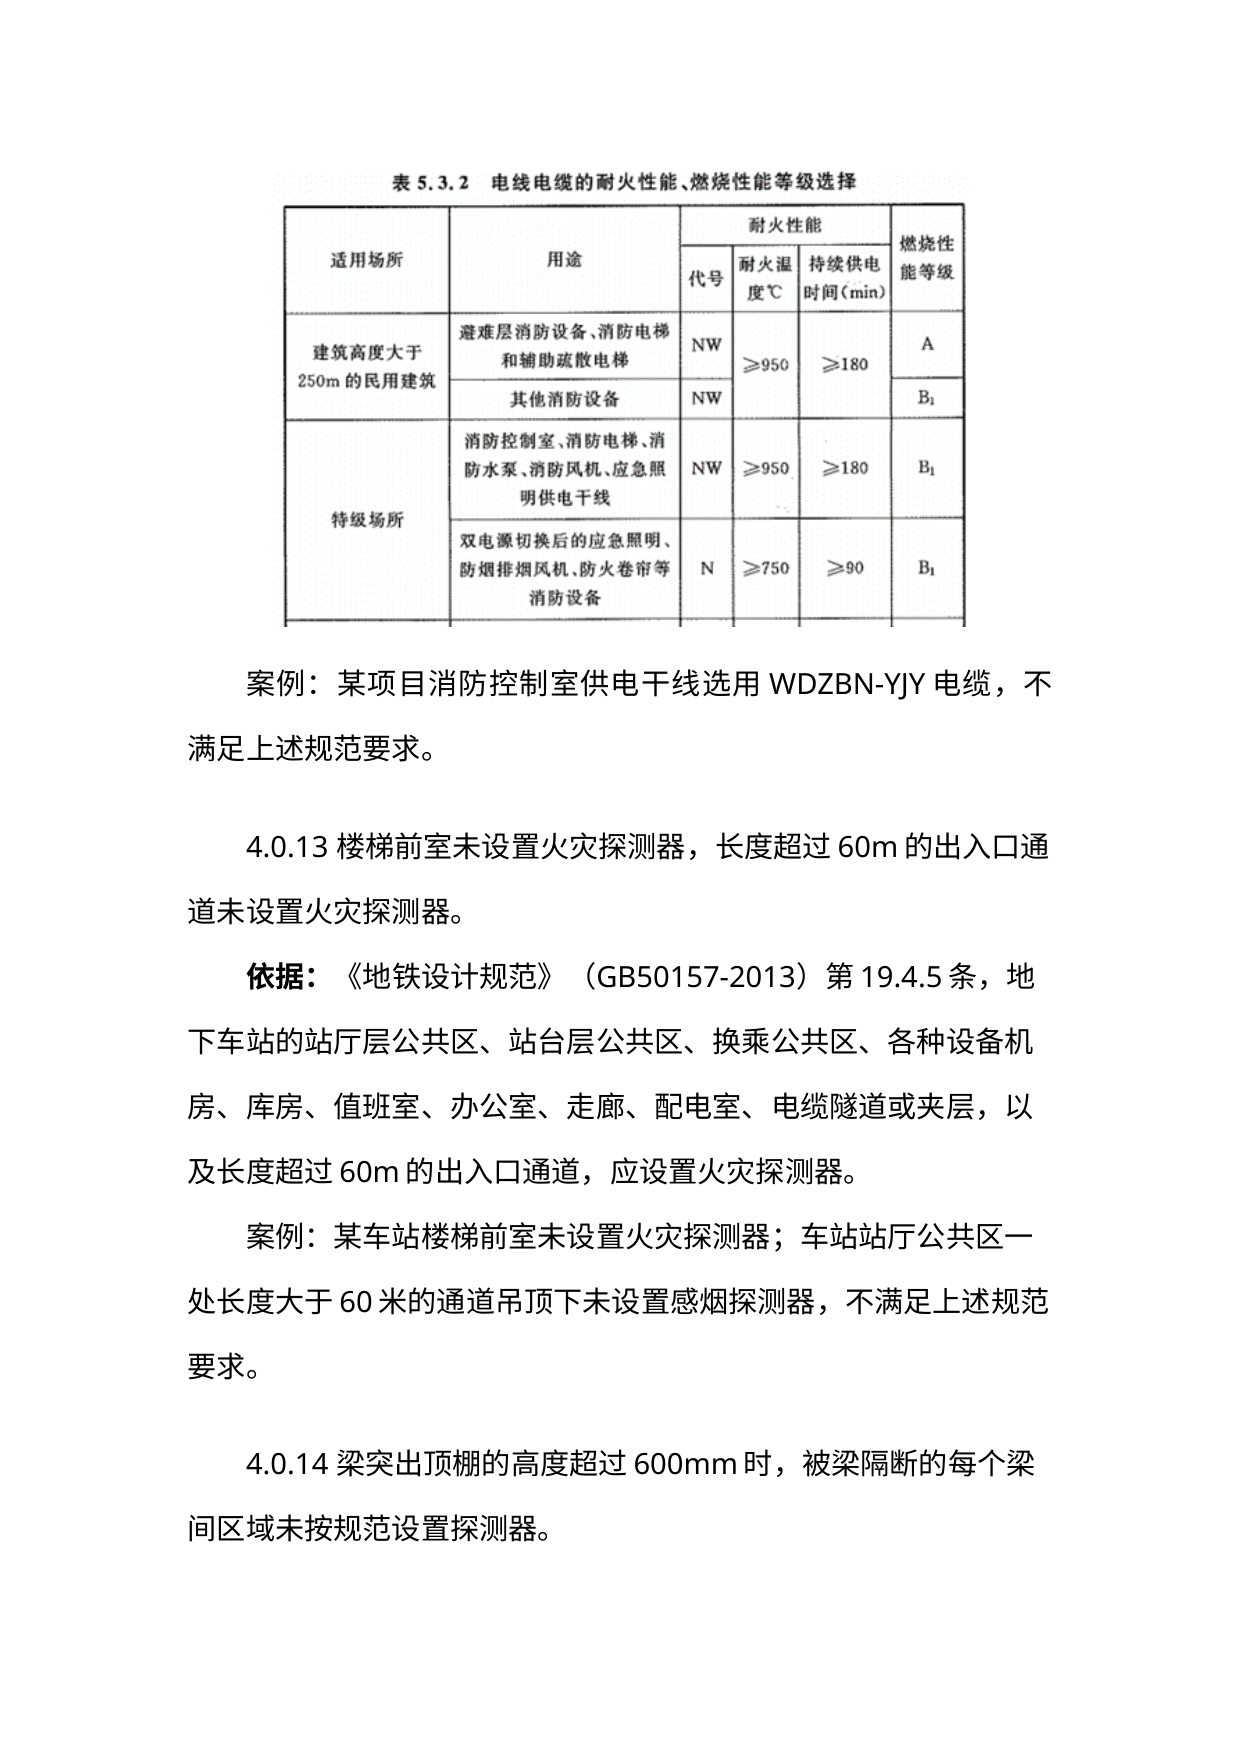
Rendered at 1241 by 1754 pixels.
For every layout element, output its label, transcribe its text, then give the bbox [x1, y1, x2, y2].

text 4.0.14 梁突出顶棚的高度超过600mm时，被梁隔断的每个梁间区域未按规范设置探测器。 [187, 1429, 1053, 1559]
text 案例：某车站楼梯前室未设置火灾探测器；车站站厅公共区一处长度大于60米的通道吊顶下未设置感烟探测器，不满足上述规范要求。 [187, 1202, 1053, 1397]
text 依据：《地铁设计规范》（GB50157-2013）第19.4.5条，地下车站的站厅层公共区、站台层公共区、换乘公共区、各种设备机房、库房、值班室、办公室、走廊、配电室、电缆隧道或夹层，以及长度超过60m的出入口通道，应设置火灾探测器。 [187, 942, 1053, 1202]
text 案例：某项目消防控制室供电干线选用WDZBN-YJY电缆，不满足上述规范要求。 [187, 649, 1053, 779]
text 4.0.13 楼梯前室未设置火灾探测器，长度超过60m的出入口通道未设置火灾探测器。 [187, 812, 1053, 942]
picture [267, 162, 973, 627]
